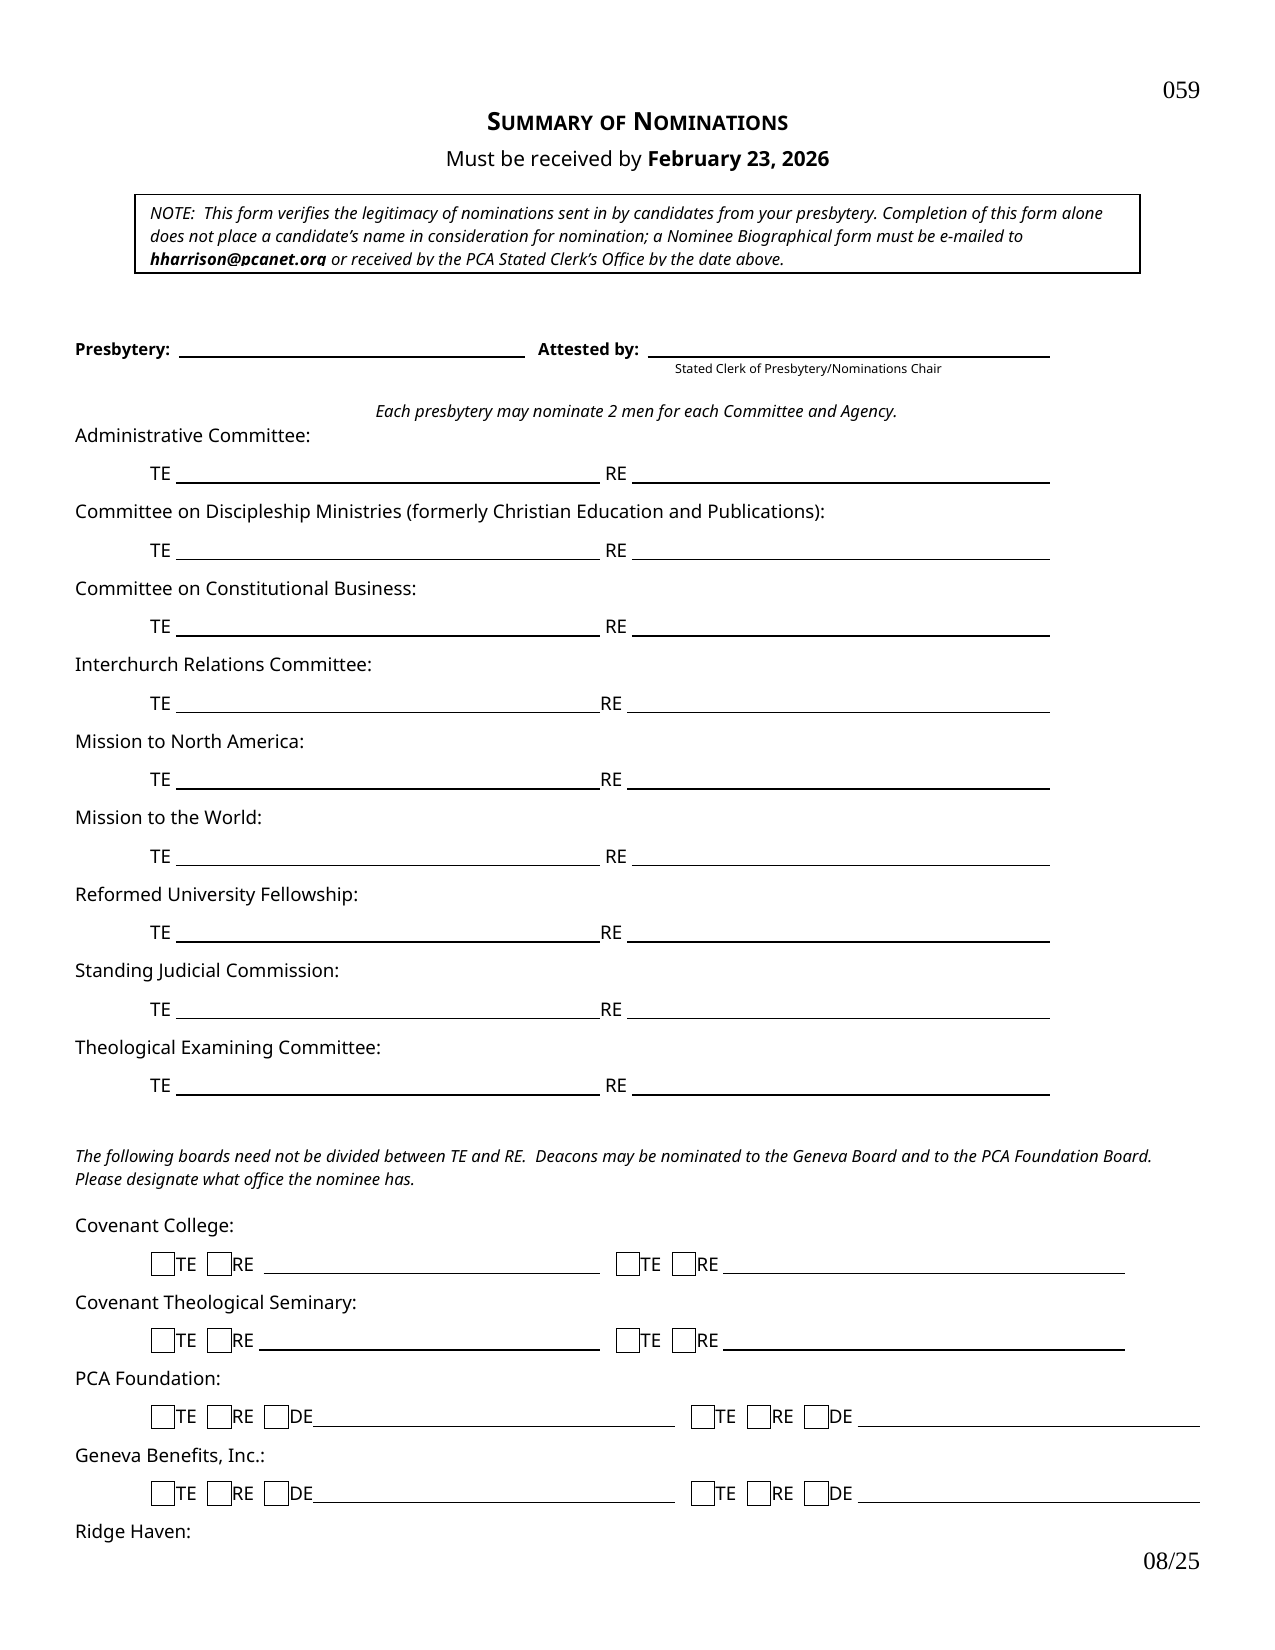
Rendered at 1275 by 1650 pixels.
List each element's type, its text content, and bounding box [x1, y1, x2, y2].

text Covenant Theological Seminary: [75, 1289, 1200, 1315]
text Committee on Discipleship Ministries (formerly Christian Education and Publications): [75, 499, 1200, 524]
text Covenant College: [75, 1213, 1200, 1238]
text TE RE [75, 996, 1200, 1021]
text Geneva Benefits, Inc.: [75, 1442, 1200, 1468]
text Each presbytery may nominate 2 men for each Committee and Agency. [75, 400, 1200, 422]
text TE RE TE RE [75, 1251, 1200, 1276]
text TE RE [75, 919, 1200, 945]
text Must be received by February 23, 2026 [75, 144, 1200, 172]
text TE RE [75, 613, 1200, 639]
text TE RE [75, 766, 1200, 792]
text TE RE [75, 537, 1200, 563]
text Ridge Haven: [75, 1518, 1200, 1544]
subtitle Summary of Nominations [75, 104, 1200, 138]
text Mission to the World: [75, 805, 1200, 830]
text Standing Judicial Commission: [75, 958, 1200, 983]
text Mission to North America: [75, 728, 1200, 754]
text TE RE [75, 1072, 1200, 1098]
text TE RE [75, 690, 1200, 716]
text Administrative Committee: [75, 422, 1200, 448]
text Interchurch Relations Committee: [75, 652, 1200, 677]
text TE RE DE TE RE DE [75, 1480, 1200, 1506]
text Presbytery: Attested by: [75, 337, 1200, 360]
text TE RE DE TE RE DE [75, 1404, 1200, 1429]
text Stated Clerk of Presbytery/Nominations Chair [75, 360, 1200, 377]
text Reformed University Fellowship: [75, 881, 1200, 907]
text TE RE TE RE [75, 1327, 1200, 1353]
text PCA Foundation: [75, 1366, 1200, 1391]
text TE RE [75, 843, 1200, 868]
text Theological Examining Committee: [75, 1034, 1200, 1059]
text Committee on Constitutional Business: [75, 575, 1200, 601]
text TE RE [75, 461, 1200, 486]
text The following boards need not be divided between TE and RE. Deacons may be nominated to the Geneva Board and to the PCA Foundation Board. Please designate what office the nominee has. [75, 1144, 1200, 1190]
